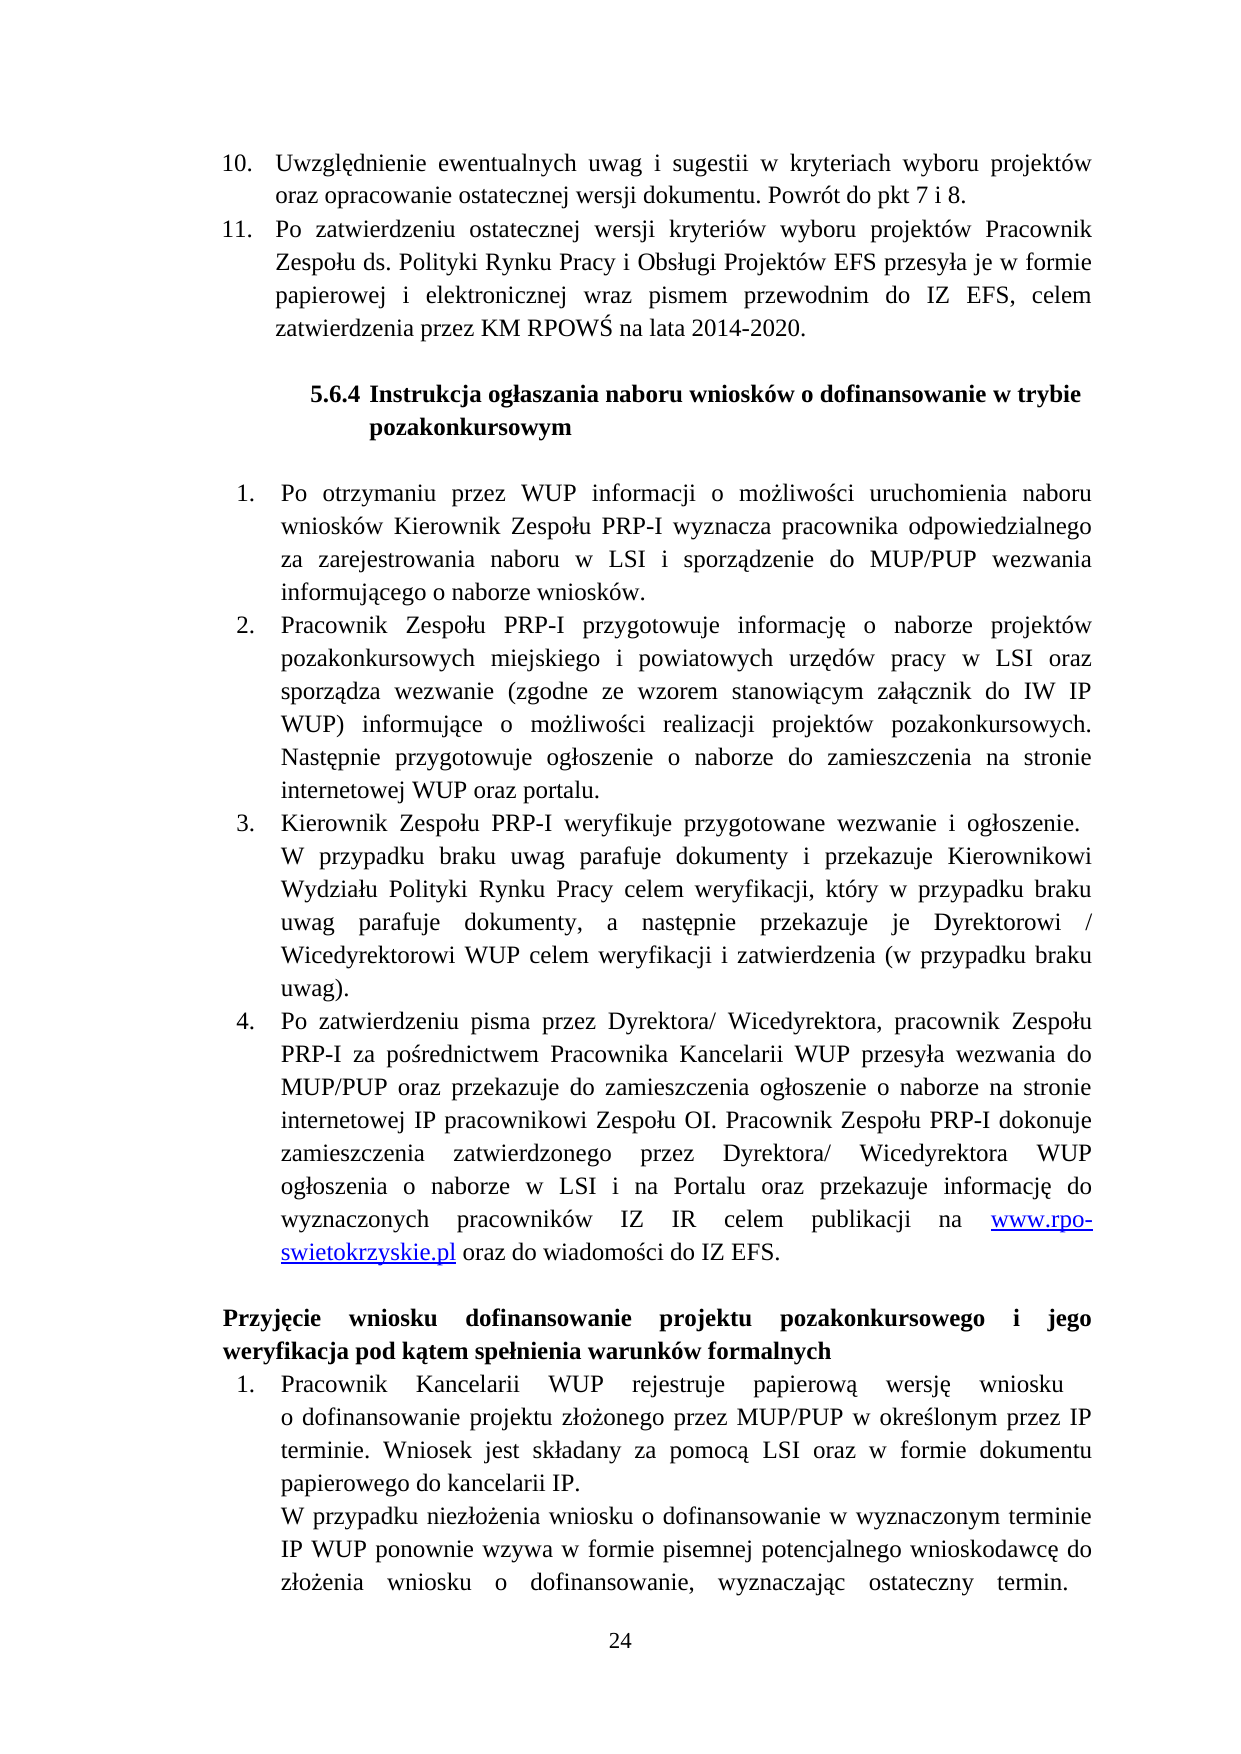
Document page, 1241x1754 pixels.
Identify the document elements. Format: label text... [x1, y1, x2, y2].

list Po otrzymaniu przez WUP informacji o możliwości uruchomienia naboru wniosków Kierownik Zespołu PRP-I wyznacza pracownika odpowiedzialnego za zarejestrowania naboru w LSI i sporządzenie do MUP/PUP wezwania informującego o naborze wniosków. [236, 478, 1093, 606]
list Pracownik Kancelarii WUP rejestruje papierową wersję wniosku o dofinansowanie projektu złożonego przez MUP/PUP w określonym przez IP terminie. Wniosek jest składany za pomocą LSI oraz w formie dokumentu papierowego do kancelarii IP. [236, 1369, 1093, 1497]
list Przyjęcie wniosku dofinansowanie projektu pozakonkursowego i jego weryfikacja pod kątem spełnienia warunków formalnych [223, 1303, 1093, 1365]
list Uwzględnienie ewentualnych uwag i sugestii w kryteriach wyboru projektów oraz opracowanie ostatecznej wersji dokumentu. Powrót do pkt 7 i 8. [221, 148, 1093, 209]
subtitle Instrukcja ogłaszania naboru wniosków o dofinansowanie w trybie pozakonkursowym [310, 379, 1093, 441]
list Po zatwierdzeniu ostatecznej wersji kryteriów wyboru projektów Pracownik Zespołu ds. Polityki Rynku Pracy i Obsługi Projektów EFS przesyła je w formie papierowej i elektronicznej wraz pismem przewodnim do IZ EFS, celem zatwierdzenia przez KM RPOWŚ na lata 2014-2020. [221, 214, 1093, 341]
list Po zatwierdzeniu pisma przez Dyrektora/ Wicedyrektora, pracownik Zespołu PRP-I za pośrednictwem Pracownika Kancelarii WUP przesyła wezwania do MUP/PUP oraz przekazuje do zamieszczenia ogłoszenie o naborze na stronie internetowej IP pracownikowi Zespołu OI. Pracownik Zespołu PRP-I dokonuje zamieszczenia zatwierdzonego przez Dyrektora/ Wicedyrektora WUP ogłoszenia o naborze w LSI i na Portalu oraz przekazuje informację do wyznaczonych pracowników IZ IR celem publikacji na www.rpo-swietokrzyskie.pl oraz do wiadomości do IZ EFS. [236, 1006, 1093, 1266]
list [281, 1501, 1093, 1596]
list Kierownik Zespołu PRP-I weryfikuje przygotowane wezwanie i ogłoszenie. W przypadku braku uwag parafuje dokumenty i przekazuje Kierownikowi Wydziału Polityki Rynku Pracy celem weryfikacji, który w przypadku braku uwag parafuje dokumenty, a następnie przekazuje je Dyrektorowi / Wicedyrektorowi WUP celem weryfikacji i zatwierdzenia (w przypadku braku uwag). [236, 808, 1093, 1002]
list Pracownik Zespołu PRP-I przygotowuje informację o naborze projektów pozakonkursowych miejskiego i powiatowych urzędów pracy w LSI oraz sporządza wezwanie (zgodne ze wzorem stanowiącym załącznik do IW IP WUP) informujące o możliwości realizacji projektów pozakonkursowych. Następnie przygotowuje ogłoszenie o naborze do zamieszczenia na stronie internetowej WUP oraz portalu. [236, 610, 1093, 804]
